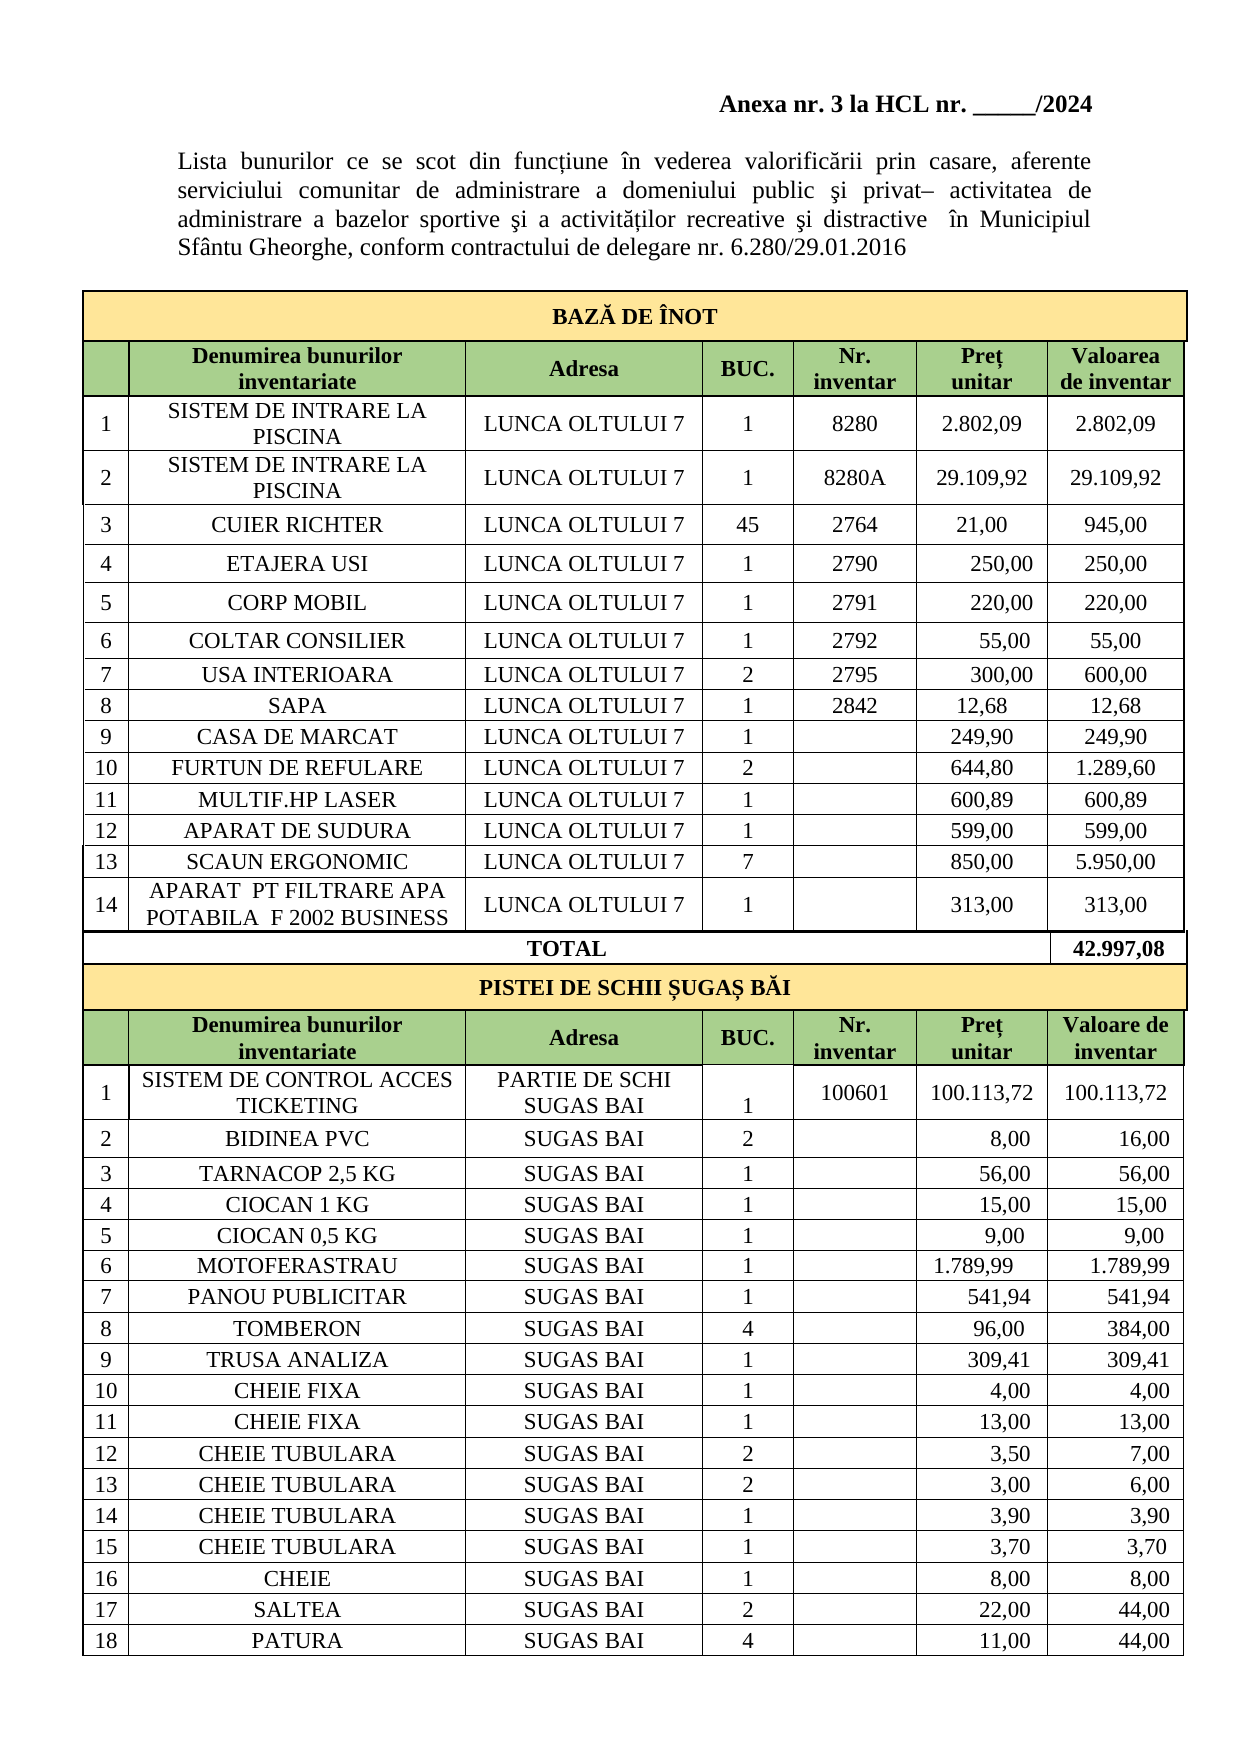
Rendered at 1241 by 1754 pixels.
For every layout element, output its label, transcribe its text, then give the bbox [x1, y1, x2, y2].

table_cell [84, 1011, 128, 1064]
table_cell SISTEM DE CONTROL ACCES TICKETING [130, 1066, 465, 1119]
table_cell 100.113,72 [1048, 1066, 1183, 1119]
table_cell 56,00 [917, 1158, 1047, 1188]
table_cell MOTOFERASTRAU [129, 1251, 465, 1280]
table_cell 599,00 [917, 815, 1047, 845]
table_cell 541,94 [917, 1281, 1047, 1312]
table_cell 850,00 [917, 846, 1047, 877]
table_cell 220,00 [1048, 583, 1183, 622]
table_cell SUGAS BAI [466, 1220, 702, 1249]
table_cell 1 [703, 623, 793, 658]
table_cell 1 [703, 1375, 793, 1405]
table_cell 5 [84, 583, 128, 622]
table_cell 600,89 [917, 784, 1047, 814]
table_cell [794, 753, 916, 783]
table_cell 2 [703, 1438, 793, 1468]
table_cell [794, 1189, 916, 1219]
table_cell 3,50 [917, 1438, 1047, 1468]
table_cell 309,41 [1048, 1344, 1183, 1374]
table_cell 42.997,08 [1051, 930, 1186, 963]
table_cell 12 [84, 1438, 128, 1468]
table_cell 4,00 [1048, 1375, 1183, 1405]
table_cell 1.289,60 [1048, 753, 1183, 783]
table_cell BIDINEA PVC [129, 1120, 465, 1157]
table_cell Preț unitar [917, 342, 1047, 395]
table_cell 1 [84, 1066, 128, 1119]
table_cell 1 [703, 1220, 793, 1249]
table_cell 1 [703, 1251, 793, 1280]
table_cell 16 [84, 1563, 128, 1593]
table_cell 8,00 [917, 1563, 1047, 1593]
table_cell 250,00 [1048, 545, 1183, 582]
table_cell 10 [84, 753, 128, 783]
table_cell SUGAS BAI [466, 1438, 702, 1468]
table_cell [794, 1281, 916, 1312]
table_cell PATURA [129, 1625, 465, 1655]
table_cell [794, 878, 916, 930]
table_cell 1.789,99 [917, 1251, 1047, 1280]
table_cell [794, 1500, 916, 1530]
table_cell 2 [703, 1469, 793, 1499]
table_cell 2 [703, 659, 793, 689]
table_cell 56,00 [1048, 1158, 1183, 1188]
table_cell [794, 1438, 916, 1468]
table_cell COLTAR CONSILIER [129, 623, 465, 658]
table_cell TARNACOP 2,5 KG [129, 1158, 465, 1188]
table_cell TOTAL [84, 933, 1050, 963]
table_cell 1 [703, 690, 793, 720]
table_cell 4 [84, 1189, 128, 1219]
table_cell 2.802,09 [1048, 397, 1183, 450]
table_cell 11,00 [917, 1625, 1047, 1655]
table_cell SUGAS BAI [466, 1344, 702, 1374]
text Anexa nr. 3 la HCL nr. _____/2024 [177, 89, 1092, 117]
table_cell SUGAS BAI [466, 1158, 702, 1188]
table_cell SUGAS BAI [466, 1469, 702, 1499]
table_cell 21,00 [917, 505, 1047, 544]
table_cell SUGAS BAI [466, 1500, 702, 1530]
table_cell SUGAS BAI [466, 1313, 702, 1343]
table_cell Nr. inventar [794, 342, 916, 395]
table_cell SCAUN ERGONOMIC [129, 846, 465, 877]
table_cell 13 [84, 846, 128, 877]
table_cell 15 [84, 1531, 128, 1562]
table_cell 8 [84, 1313, 128, 1343]
table_cell 4 [84, 545, 128, 582]
table_cell 8,00 [917, 1120, 1047, 1157]
table_cell [794, 1120, 916, 1157]
table_cell LUNCA OLTULUI 7 [466, 690, 702, 720]
table_cell CORP MOBIL [129, 583, 465, 622]
table_cell [794, 1158, 916, 1188]
table_cell 8,00 [1048, 1563, 1183, 1593]
table_cell 3,70 [1048, 1531, 1183, 1562]
table_cell Valoare de inventar [1048, 1011, 1183, 1064]
table_cell 3 [84, 1158, 128, 1188]
table_cell 2791 [794, 583, 916, 622]
table_cell 10 [84, 1375, 128, 1405]
table_cell 1 [703, 1344, 793, 1374]
table_cell 3,00 [917, 1469, 1047, 1499]
table_cell 13,00 [917, 1406, 1047, 1437]
table_cell 9,00 [1048, 1220, 1183, 1249]
table_cell PARTIE DE SCHI SUGAS BAI [466, 1066, 702, 1119]
table_cell 250,00 [917, 545, 1047, 582]
table_cell 13,00 [1048, 1406, 1183, 1437]
table_cell 1 [703, 583, 793, 622]
table_cell SUGAS BAI [466, 1563, 702, 1593]
table_cell APARAT DE SUDURA [129, 815, 465, 845]
table_cell 44,00 [1048, 1594, 1183, 1624]
table_cell 1 [84, 397, 128, 450]
table_cell 4 [703, 1313, 793, 1343]
table_cell 55,00 [1048, 623, 1183, 658]
table_cell 3,90 [917, 1500, 1047, 1530]
table_cell 2.802,09 [917, 397, 1047, 450]
table_cell 2 [84, 1120, 128, 1157]
table_cell LUNCA OLTULUI 7 [466, 659, 702, 689]
table_cell 600,89 [1048, 784, 1183, 814]
table_cell SUGAS BAI [466, 1189, 702, 1219]
table_cell 22,00 [917, 1594, 1047, 1624]
table_cell 1 [703, 1281, 793, 1312]
table_cell Denumirea bunurilor inventariate [129, 1011, 465, 1064]
table_cell [794, 1313, 916, 1343]
table_cell 29.109,92 [1048, 451, 1183, 503]
table_cell 7 [703, 846, 793, 877]
table_cell Denumirea bunurilor inventariate [130, 342, 465, 395]
table_cell LUNCA OLTULUI 7 [466, 545, 702, 582]
text Lista bunurilor ce se scot din funcțiune în vederea valorificării prin casare, aferente serviciului comunitar de administrare a domeniului public şi privat– activitatea de administrare a bazelor sportive şi a activităților recreative şi distractive în Municipiul Sfântu Gheorghe, conform contractului de delegare nr. 6.280/29.01.2016 [177, 146, 1092, 261]
table_cell PISTEI DE SCHII ȘUGAȘ BĂI [84, 965, 1186, 1009]
table_cell SUGAS BAI [466, 1120, 702, 1157]
table_cell 1 [703, 1500, 793, 1530]
table_cell Nr. inventar [794, 1011, 916, 1064]
table_cell 6 [84, 623, 128, 658]
table_cell 15,00 [1048, 1189, 1183, 1219]
table_cell Adresa [466, 1011, 702, 1064]
table_cell 300,00 [917, 659, 1047, 689]
table_cell CHEIE TUBULARA [129, 1500, 465, 1530]
table_cell 100.113,72 [917, 1066, 1047, 1119]
table_cell 8280 [794, 397, 916, 450]
table_cell SAPA [129, 690, 465, 720]
table_cell 96,00 [917, 1313, 1047, 1343]
table_cell 2 [703, 753, 793, 783]
table_cell [794, 1375, 916, 1405]
table_cell 4,00 [917, 1375, 1047, 1405]
table_cell [794, 1469, 916, 1499]
table_cell PANOU PUBLICITAR [129, 1281, 465, 1312]
table_cell 12,68 [917, 690, 1047, 720]
table_cell 12 [84, 815, 128, 845]
table_cell 14 [84, 1500, 128, 1530]
table_cell [794, 1251, 916, 1280]
table_cell 100601 [794, 1066, 916, 1119]
table_cell 3,90 [1048, 1500, 1183, 1530]
table_cell 5.950,00 [1048, 846, 1183, 877]
table_cell 13 [84, 1469, 128, 1499]
table_cell 313,00 [1048, 878, 1183, 930]
table_cell LUNCA OLTULUI 7 [466, 505, 702, 544]
table_cell 2764 [794, 505, 916, 544]
table_cell 1 [703, 1531, 793, 1562]
table_cell CHEIE TUBULARA [129, 1469, 465, 1499]
table_cell 1 [703, 545, 793, 582]
table_cell 8 [84, 690, 128, 720]
table_cell CHEIE TUBULARA [129, 1531, 465, 1562]
table_cell 309,41 [917, 1344, 1047, 1374]
table_cell [794, 721, 916, 752]
table_cell ETAJERA USI [129, 545, 465, 582]
table_cell 1 [703, 451, 793, 503]
table_cell 1 [703, 1189, 793, 1219]
table_cell 16,00 [1048, 1120, 1183, 1157]
table_cell [794, 784, 916, 814]
table_cell 541,94 [1048, 1281, 1183, 1312]
table_cell BUC. [703, 342, 793, 395]
table_cell LUNCA OLTULUI 7 [466, 583, 702, 622]
table_cell [794, 1344, 916, 1374]
table_cell SUGAS BAI [466, 1531, 702, 1562]
table_cell LUNCA OLTULUI 7 [466, 397, 702, 450]
table_cell 644,80 [917, 753, 1047, 783]
table_cell 945,00 [1048, 505, 1183, 544]
table_cell 4 [703, 1625, 793, 1655]
table_cell CHEIE FIXA [129, 1406, 465, 1437]
table_cell CASA DE MARCAT [129, 721, 465, 752]
table_cell 249,90 [1048, 721, 1183, 752]
table_cell 14 [84, 878, 128, 930]
table_cell SISTEM DE INTRARE LA PISCINA [129, 397, 465, 450]
table_cell 1 [703, 784, 793, 814]
table_cell LUNCA OLTULUI 7 [466, 784, 702, 814]
table_cell SUGAS BAI [466, 1251, 702, 1280]
table_header BAZĂ DE ÎNOT [84, 292, 1186, 340]
table_cell 2 [703, 1594, 793, 1624]
table_cell 55,00 [917, 623, 1047, 658]
table_cell CIOCAN 0,5 KG [129, 1220, 465, 1249]
table_cell [794, 1625, 916, 1655]
table_cell 5 [84, 1220, 128, 1249]
table_cell LUNCA OLTULUI 7 [466, 451, 702, 503]
table_cell BUC. [703, 1011, 793, 1064]
table_cell 7 [84, 659, 128, 689]
table_cell 17 [84, 1594, 128, 1624]
table_cell 3 [84, 505, 128, 544]
table_cell 220,00 [917, 583, 1047, 622]
table_cell 3,70 [917, 1531, 1047, 1562]
table_cell 2 [703, 1120, 793, 1157]
table_cell 2 [84, 451, 128, 503]
table_cell 600,00 [1048, 659, 1183, 689]
table_cell 11 [84, 1406, 128, 1437]
table_cell 1.789,99 [1048, 1251, 1183, 1280]
table_cell 1 [703, 397, 793, 450]
table_cell APARAT PT FILTRARE APA POTABILA F 2002 BUSINESS [129, 878, 465, 930]
table_cell MULTIF.HP LASER [129, 784, 465, 814]
table_cell LUNCA OLTULUI 7 [466, 721, 702, 752]
table_cell CIOCAN 1 KG [129, 1189, 465, 1219]
table_cell CHEIE [129, 1563, 465, 1593]
table_cell USA INTERIOARA [129, 659, 465, 689]
table_cell [84, 342, 128, 395]
table_cell 15,00 [917, 1189, 1047, 1219]
table_cell 313,00 [917, 878, 1047, 930]
table_cell FURTUN DE REFULARE [129, 753, 465, 783]
table_cell SUGAS BAI [466, 1375, 702, 1405]
table_cell 7 [84, 1281, 128, 1312]
table_cell 599,00 [1048, 815, 1183, 845]
table_cell CHEIE FIXA [129, 1375, 465, 1405]
table_cell 2795 [794, 659, 916, 689]
table_cell 1 [703, 1158, 793, 1188]
table_cell 2842 [794, 690, 916, 720]
table_cell 44,00 [1048, 1625, 1183, 1655]
table_cell SUGAS BAI [466, 1281, 702, 1312]
table_cell 1 [703, 1406, 793, 1437]
table_cell [794, 846, 916, 877]
table_cell 9 [84, 721, 128, 752]
table_cell LUNCA OLTULUI 7 [466, 623, 702, 658]
table_cell Adresa [466, 342, 702, 395]
table_cell CUIER RICHTER [129, 505, 465, 544]
table_cell 1 [703, 815, 793, 845]
table_cell 11 [84, 784, 128, 814]
table_cell 18 [84, 1625, 128, 1655]
table_cell 6 [84, 1251, 128, 1280]
table_cell [794, 1563, 916, 1593]
table_cell SALTEA [129, 1594, 465, 1624]
table_cell 249,90 [917, 721, 1047, 752]
table_cell SUGAS BAI [466, 1406, 702, 1437]
table_cell 12,68 [1048, 690, 1183, 720]
table_cell 8280A [794, 451, 916, 503]
table_cell TRUSA ANALIZA [129, 1344, 465, 1374]
table_cell 1 [703, 721, 793, 752]
table_cell LUNCA OLTULUI 7 [466, 878, 702, 930]
table_cell [794, 1220, 916, 1249]
table_cell 9,00 [917, 1220, 1047, 1249]
table_cell 6,00 [1048, 1469, 1183, 1499]
table_cell [794, 1594, 916, 1624]
table_cell 2790 [794, 545, 916, 582]
table_cell 45 [703, 505, 793, 544]
table_cell Valoarea de inventar [1048, 342, 1183, 395]
table_cell 1 [703, 1065, 793, 1119]
table_cell 2792 [794, 623, 916, 658]
table_cell CHEIE TUBULARA [129, 1438, 465, 1468]
table_cell 384,00 [1048, 1313, 1183, 1343]
table_cell 29.109,92 [917, 451, 1047, 503]
table_cell [794, 1531, 916, 1562]
table_cell SUGAS BAI [466, 1594, 702, 1624]
table_cell Preț unitar [917, 1011, 1047, 1064]
table_cell [794, 815, 916, 845]
table_cell SUGAS BAI [466, 1625, 702, 1655]
table_cell LUNCA OLTULUI 7 [466, 846, 702, 877]
table_cell TOMBERON [129, 1313, 465, 1343]
table_cell LUNCA OLTULUI 7 [466, 815, 702, 845]
table_cell [794, 1406, 916, 1437]
table_cell 9 [84, 1344, 128, 1374]
table_cell 1 [703, 878, 793, 930]
table_cell SISTEM DE INTRARE LA PISCINA [129, 451, 465, 503]
table_cell 7,00 [1048, 1438, 1183, 1468]
table_cell 1 [703, 1563, 793, 1593]
table_cell LUNCA OLTULUI 7 [466, 753, 702, 783]
